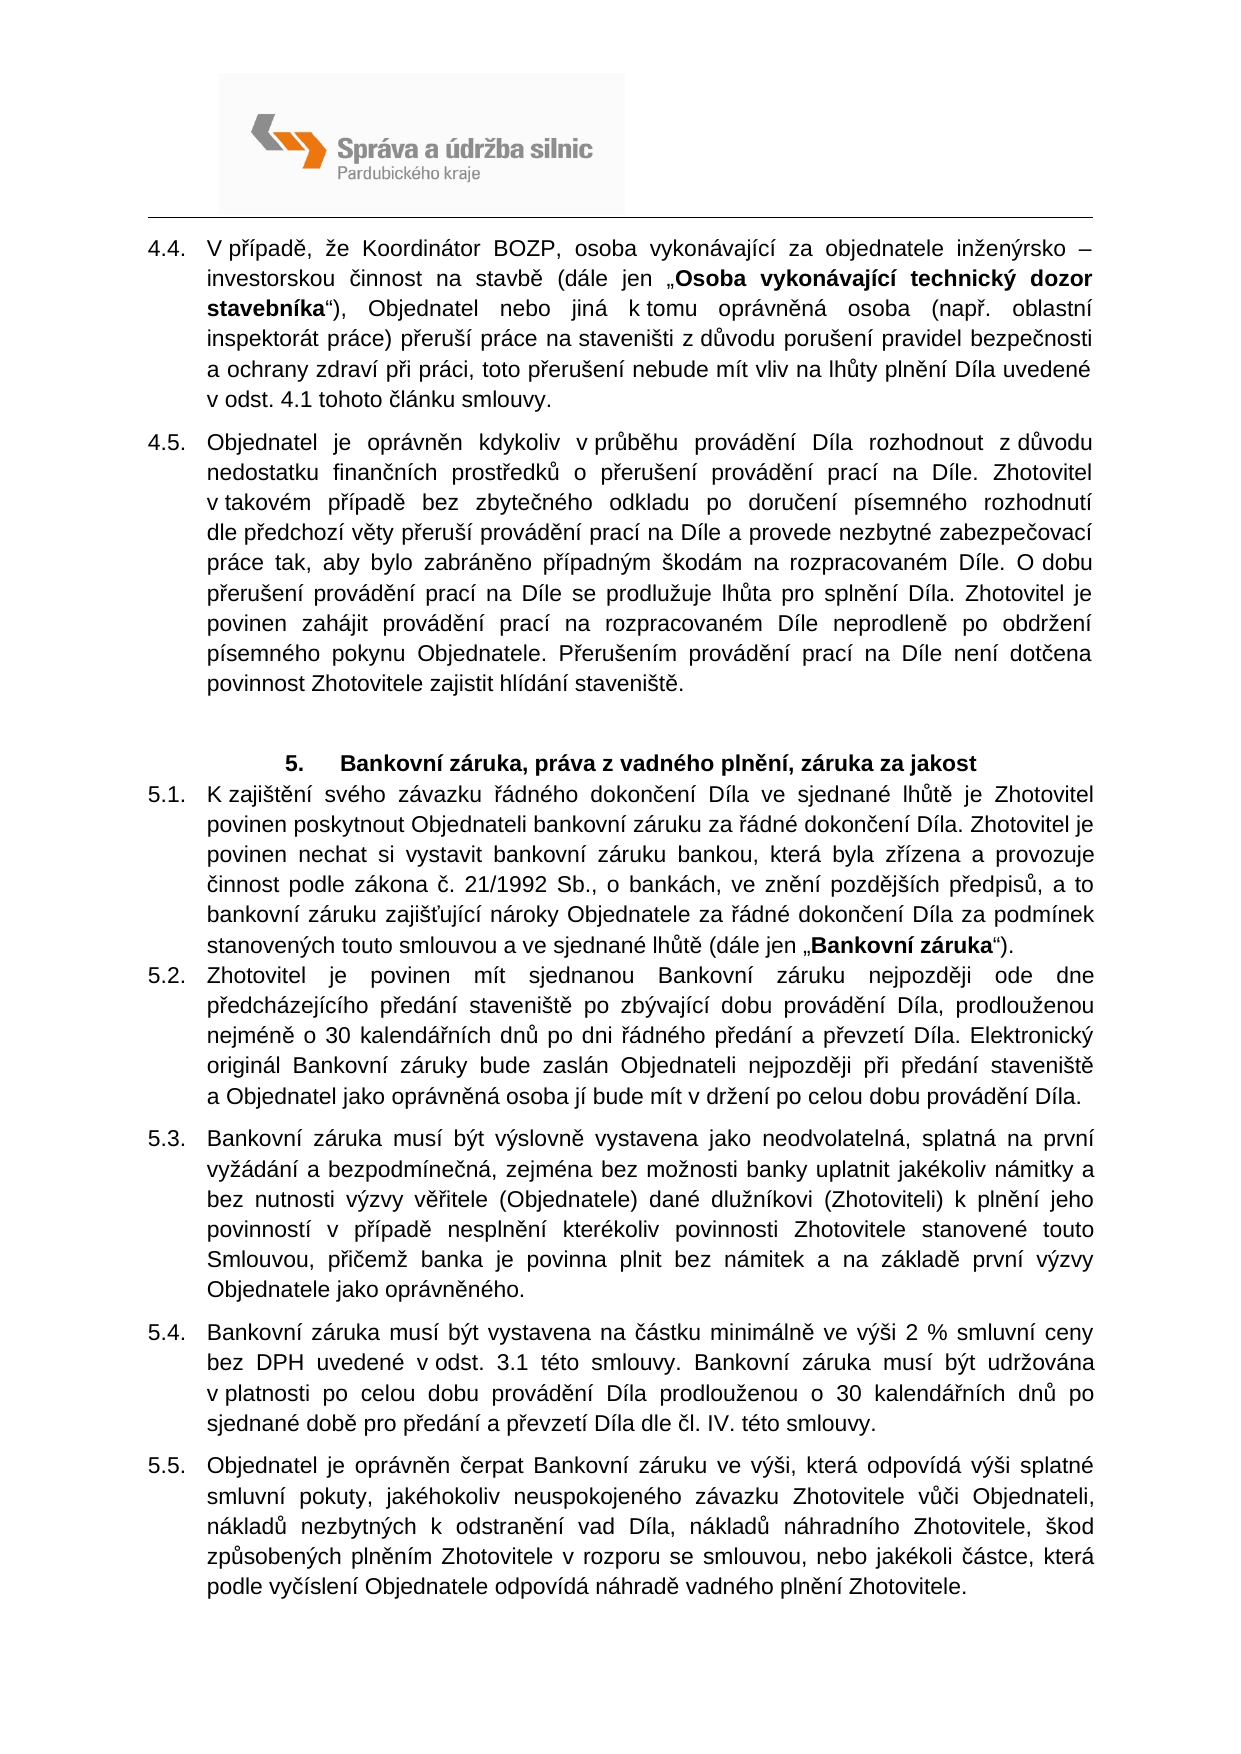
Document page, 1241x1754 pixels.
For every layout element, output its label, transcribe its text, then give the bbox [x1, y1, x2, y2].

list Bankovní záruka, práva z vadného plnění, záruka za jakost [166, 750, 1095, 777]
picture [218, 73, 625, 215]
list Zhotovitel je povinen mít sjednanou Bankovní záruku nejpozději ode dne předcházejícího předání staveniště po zbývající dobu provádění Díla, prodlouženou nejméně o 30 kalendářních dnů po dni řádného předání a převzetí Díla. Elektronický originál Bankovní záruky bude zaslán Objednateli nejpozději při předání staveniště a Objednatel jako oprávněná osoba jí bude mít v držení po celou dobu provádění Díla. [148, 962, 1095, 1109]
list Bankovní záruka musí být vystavena na částku minimálně ve výši 2 % smluvní ceny bez DPH uvedené v odst. 3.1 této smlouvy. Bankovní záruka musí být udržována v platnosti po celou dobu provádění Díla prodlouženou o 30 kalendářních dnů po sjednané době pro předání a převzetí Díla dle čl. IV. této smlouvy. [148, 1319, 1095, 1436]
list Bankovní záruka musí být výslovně vystavena jako neodvolatelná, splatná na první vyžádání a bezpodmínečná, zejména bez možnosti banky uplatnit jakékoliv námitky a bez nutnosti výzvy věřitele (Objednatele) dané dlužníkovi (Zhotoviteli) k plnění jeho povinností v případě nesplnění kterékoliv povinnosti Zhotovitele stanovené touto Smlouvou, přičemž banka je povinna plnit bez námitek a na základě první výzvy Objednatele jako oprávněného. [148, 1125, 1095, 1303]
list K zajištění svého závazku řádného dokončení Díla ve sjednané lhůtě je Zhotovitel povinen poskytnout Objednateli bankovní záruku za řádné dokončení Díla. Zhotovitel je povinen nechat si vystavit bankovní záruku bankou, která byla zřízena a provozuje činnost podle zákona č. 21/1992 Sb., o bankách, ve znění pozdějších předpisů, a to bankovní záruku zajišťující nároky Objednatele za řádné dokončení Díla za podmínek stanovených touto smlouvou a ve sjednané lhůtě (dále jen „Bankovní záruka“). [148, 781, 1095, 958]
list V případě, že Koordinátor BOZP, osoba vykonávající za objednatele inženýrsko – investorskou činnost na stavbě (dále jen „Osoba vykonávající technický dozor stavebníka“), Objednatel nebo jiná k tomu oprávněná osoba (např. oblastní inspektorát práce) přeruší práce na staveništi z důvodu porušení pravidel bezpečnosti a ochrany zdraví při práci, toto přerušení nebude mít vliv na lhůty plnění Díla uvedené v odst. 4.1 tohoto článku smlouvy. [148, 235, 1093, 412]
list Objednatel je oprávněn čerpat Bankovní záruku ve výši, která odpovídá výši splatné smluvní pokuty, jakéhokoliv neuspokojeného závazku Zhotovitele vůči Objednateli, nákladů nezbytných k odstranění vad Díla, nákladů náhradního Zhotovitele, škod způsobených plněním Zhotovitele v rozporu se smlouvou, nebo jakékoli částce, která podle vyčíslení Objednatele odpovídá náhradě vadného plnění Zhotovitele. [148, 1452, 1095, 1600]
list Objednatel je oprávněn kdykoliv v průběhu provádění Díla rozhodnout z důvodu nedostatku finančních prostředků o přerušení provádění prací na Díle. Zhotovitel v takovém případě bez zbytečného odkladu po doručení písemného rozhodnutí dle předchozí věty přeruší provádění prací na Díle a provede nezbytné zabezpečovací práce tak, aby bylo zabráněno případným škodám na rozpracovaném Díle. O dobu přerušení provádění prací na Díle se prodlužuje lhůta pro splnění Díla. Zhotovitel je povinen zahájit provádění prací na rozpracovaném Díle neprodleně po obdržení písemného pokynu Objednatele. Přerušením provádění prací na Díle není dotčena povinnost Zhotovitele zajistit hlídání staveniště. [148, 428, 1093, 697]
